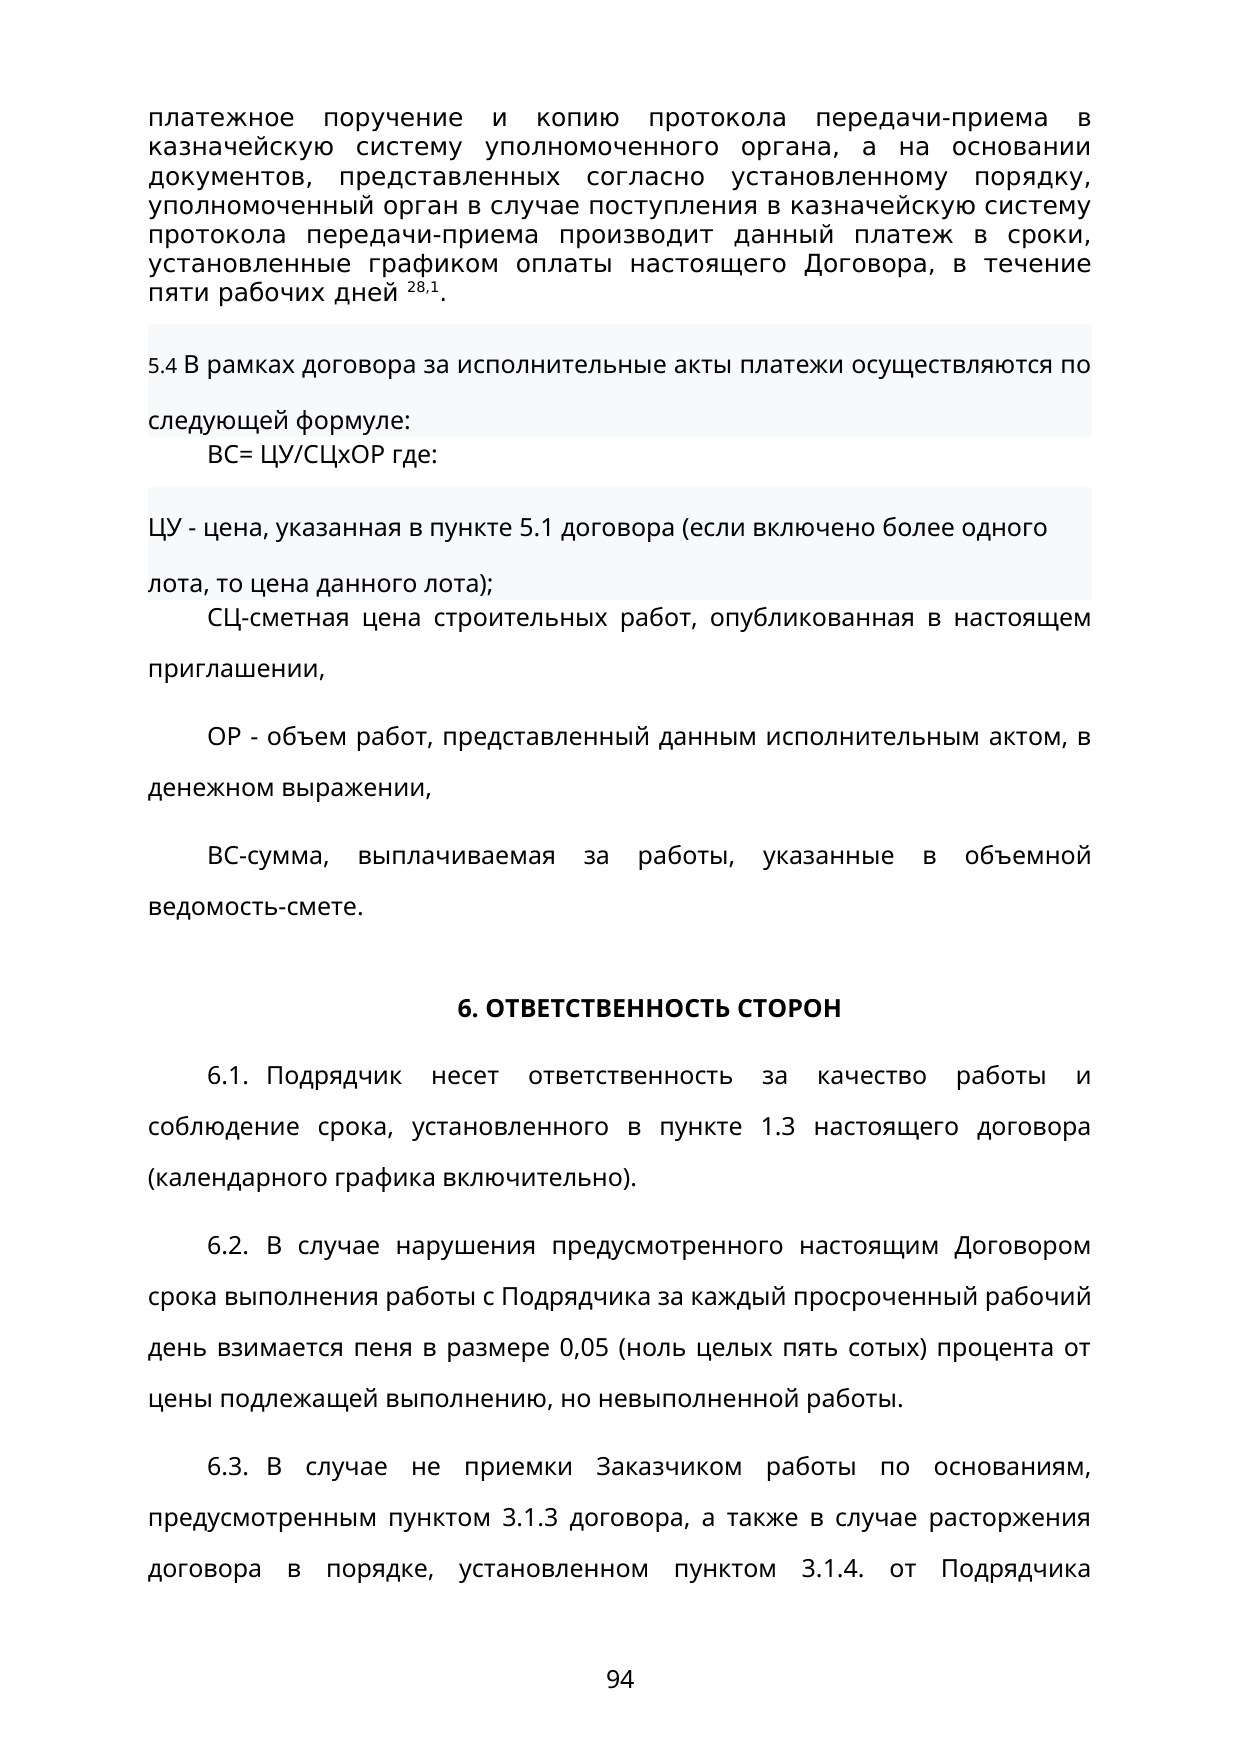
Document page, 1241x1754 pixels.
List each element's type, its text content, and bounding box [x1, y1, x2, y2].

text 6.2. В случае нарушения предусмотренного настоящим Договором срока выполнения работы с Подрядчика за каждый просроченный рабочий день взимается пеня в размере 0,05 (ноль целых пять сотых) процента от цены подлежащей выполнению, но невыполненной работы. [148, 1228, 1092, 1415]
text ЦУ - цена, указанная в пункте 5.1 договора (если включено более одного лота, то цена данного лота); [148, 487, 1092, 600]
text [148, 1449, 1092, 1585]
text 6. ОТВЕТСТВЕННОСТЬ СТОРОН [148, 990, 1092, 1024]
text ОР - объем работ, представленный данным исполнительным актом, в денежном выражении, [148, 719, 1092, 804]
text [148, 103, 1092, 308]
text 6.1. Подрядчик несет ответственность за качество работы и соблюдение срока, установленного в пункте 1.3 настоящего договора (календарного графика включительно). [148, 1058, 1092, 1194]
text 5.4 В рамках договора за исполнительные акты платежи осуществляются по следующей формуле: [148, 324, 1092, 437]
text ВС= ЦУ/СЦxОР где: [148, 437, 1092, 471]
text СЦ-сметная цена строительных работ, опубликованная в настоящем приглашении, [148, 600, 1092, 685]
text ВС-сумма, выплачиваемая за работы, указанные в объемной ведомость-смете. [148, 837, 1092, 923]
